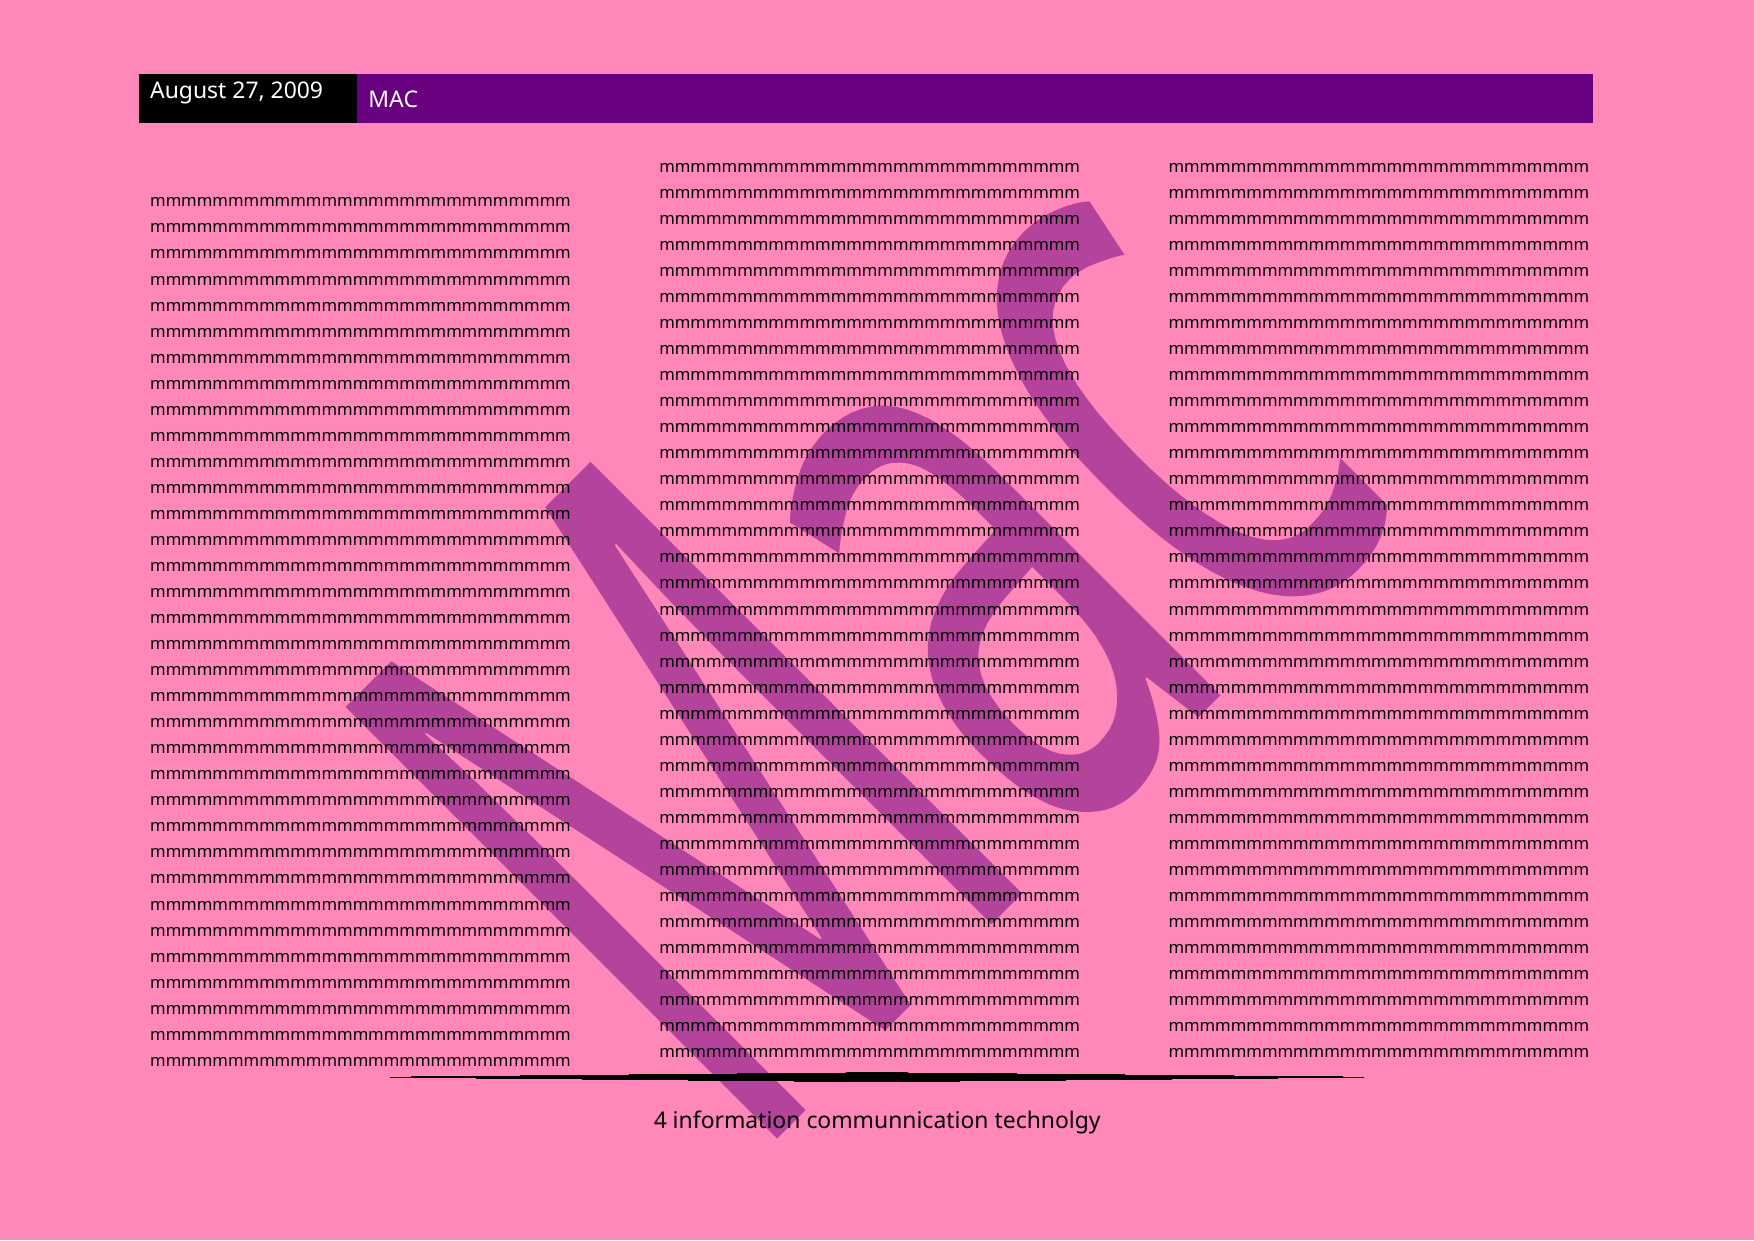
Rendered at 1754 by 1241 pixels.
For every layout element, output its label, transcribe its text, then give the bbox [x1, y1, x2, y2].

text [150, 154, 585, 1071]
